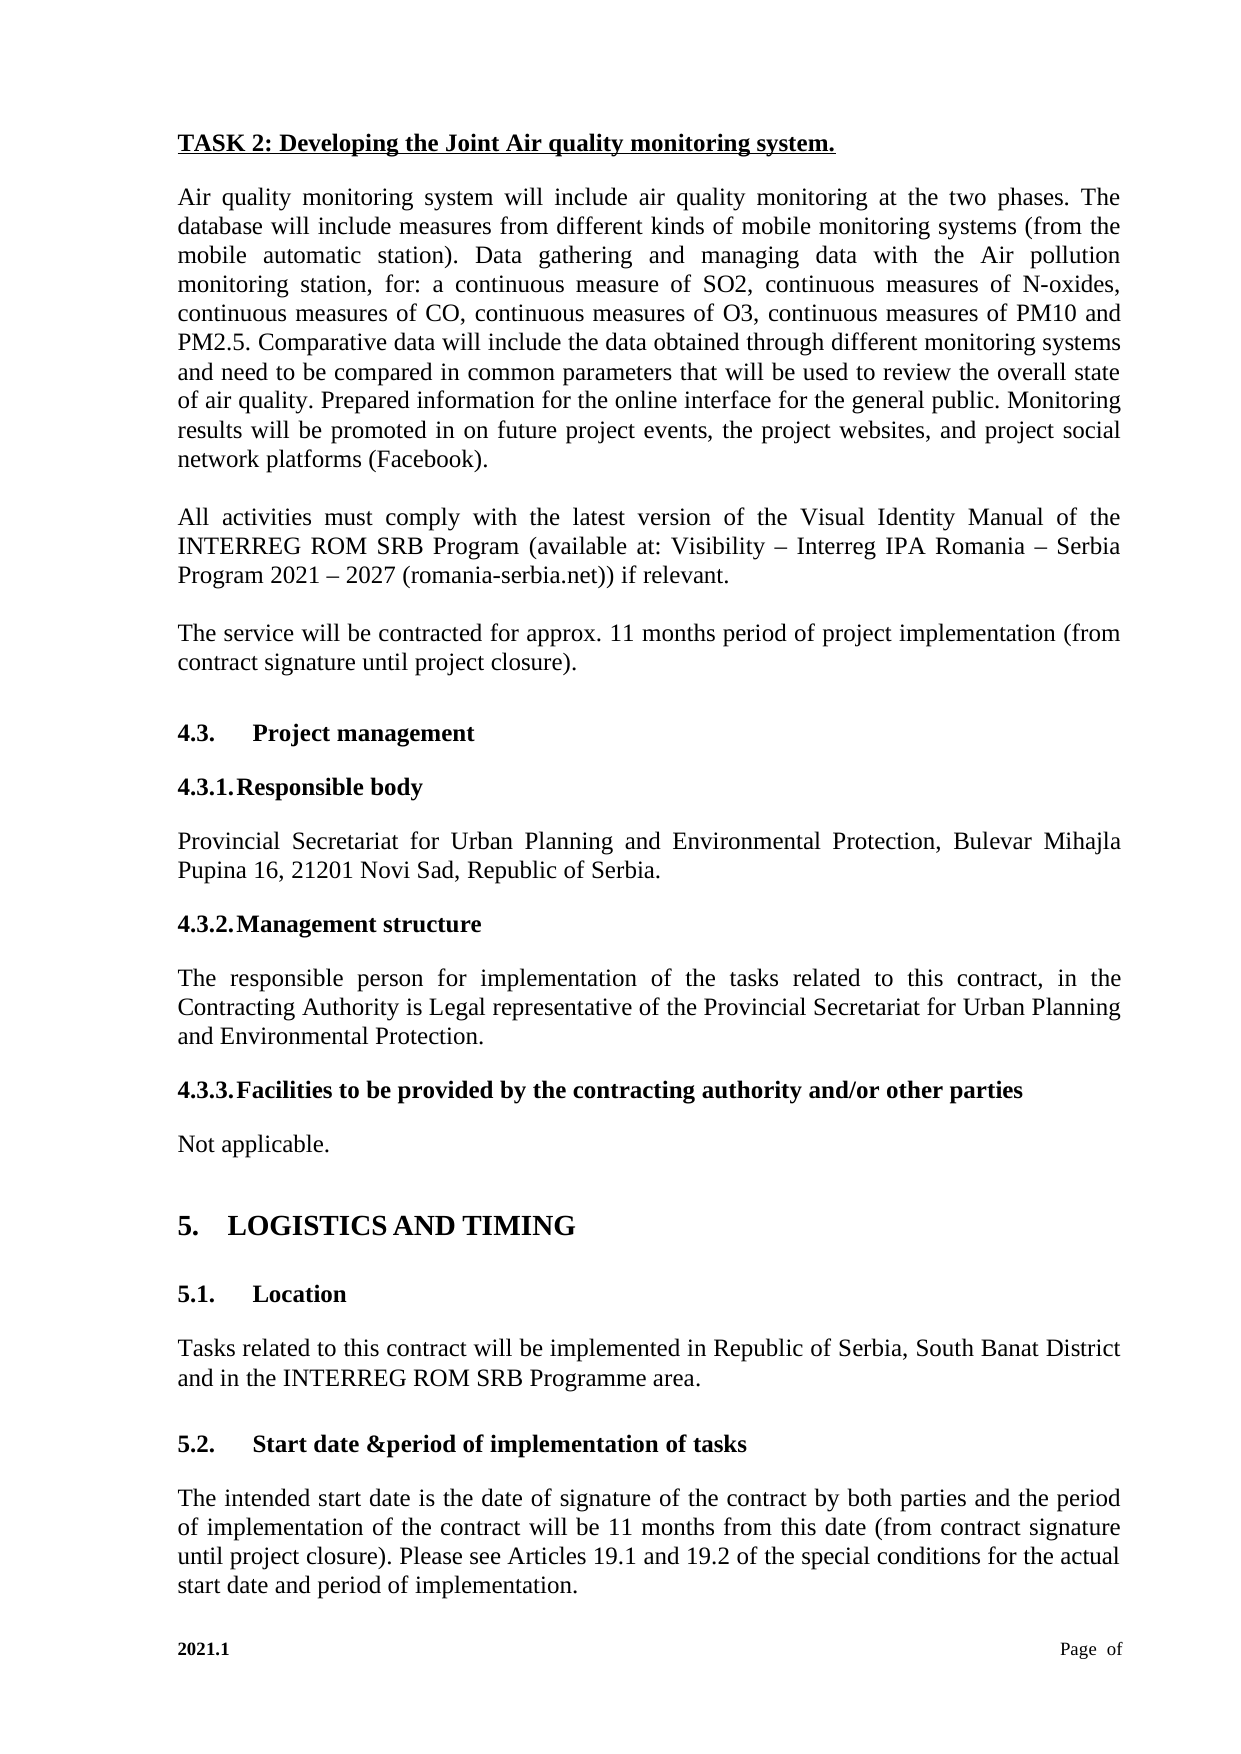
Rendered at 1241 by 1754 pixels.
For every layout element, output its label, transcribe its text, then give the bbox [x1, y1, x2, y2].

text Tasks related to this contract will be implemented in Republic of Serbia, South Banat District and in the INTERREG ROM SRB Programme area. [177, 1333, 1122, 1391]
text The intended start date is the date of signature of the contract by both parties and the period of implementation of the contract will be 11 months from this date (from contract signature until project closure). Please see Articles 19.1 and 19.2 of the special conditions for the actual start date and period of implementation. [177, 1483, 1122, 1599]
text Air quality monitoring system will include air quality monitoring at the two phases. The database will include measures from different kinds of mobile monitoring systems (from the mobile automatic station). Data gathering and managing data with the Air pollution monitoring station, for: a continuous measure of SO2, continuous measures of N-oxides, continuous measures of CO, continuous measures of O3, continuous measures of PM10 and PM2.5. Comparative data will include the data obtained through different monitoring systems and need to be compared in common parameters that will be used to review the overall state of air quality. Prepared information for the online interface for the general public. Monitoring results will be promoted in on future project events, the project websites, and project social network platforms (Facebook). [177, 182, 1122, 473]
text Provincial Secretariat for Urban Planning and Environmental Protection, Bulevar Mihajla Pupina 16, 21201 Novi Sad, Republic of Serbia. [177, 826, 1122, 884]
subtitle Responsible body [177, 772, 1122, 801]
text The responsible person for implementation of the tasks related to this contract, in the Contracting Authority is Legal representative of the Provincial Secretariat for Urban Planning and Environmental Protection. [177, 963, 1122, 1050]
text TASK 2: Developing the Joint Air quality monitoring system. [177, 128, 1122, 157]
text The service will be contracted for approx. 11 months period of project implementation (from contract signature until project closure). [177, 618, 1122, 676]
subtitle Management structure [177, 909, 1122, 938]
subtitle Location [177, 1279, 1122, 1308]
subtitle Project management [177, 718, 1122, 747]
text All activities must comply with the latest version of the Visual Identity Manual of the INTERREG ROM SRB Program (available at: Visibility – Interreg IPA Romania – Serbia Program 2021 – 2027 (romania-serbia.net)) if relevant. [177, 502, 1122, 589]
subtitle LOGISTICS AND TIMING [177, 1208, 1122, 1242]
subtitle Facilities to be provided by the contracting authority and/or other parties [177, 1075, 1122, 1104]
text Not applicable. [177, 1129, 1122, 1158]
subtitle Start date &period of implementation of tasks [177, 1429, 1122, 1458]
